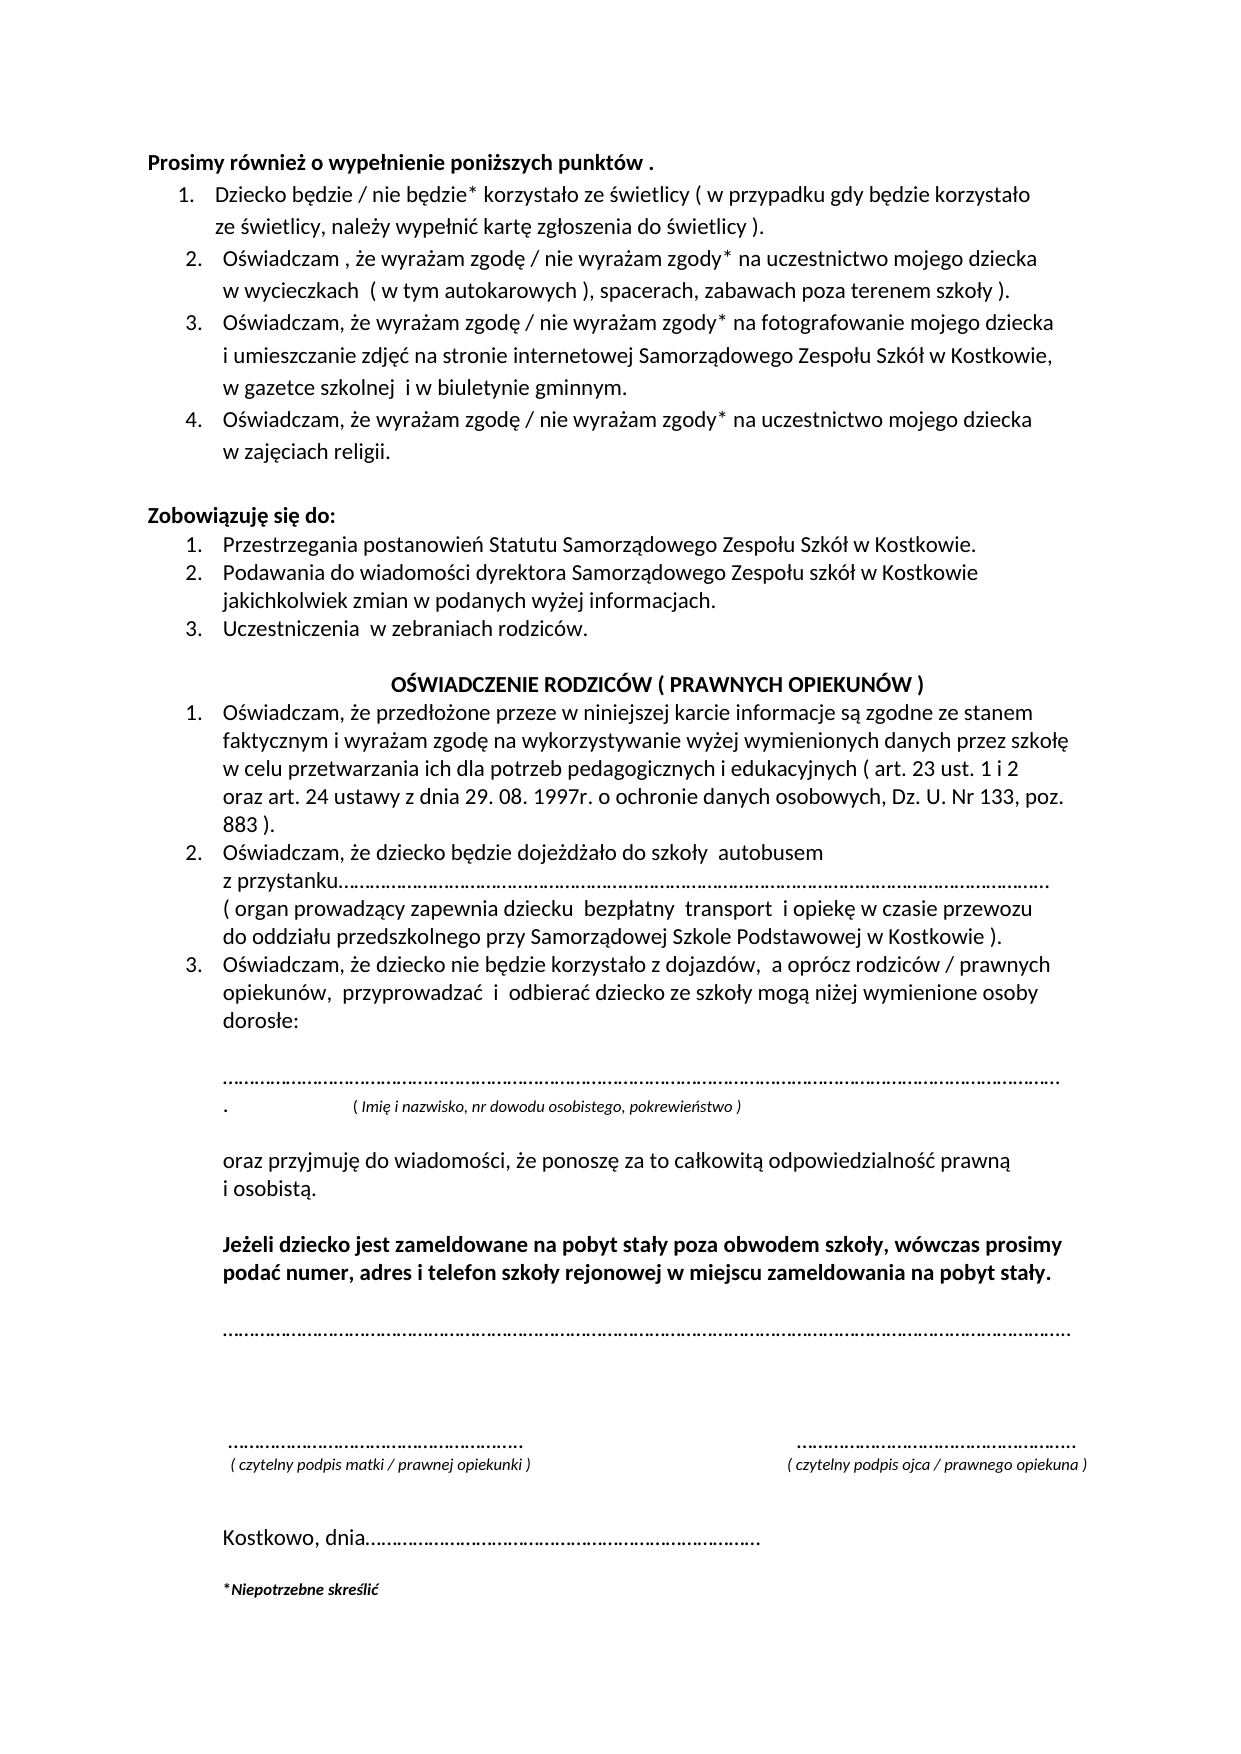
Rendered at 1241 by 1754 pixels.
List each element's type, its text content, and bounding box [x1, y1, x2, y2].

list Oświadczam, że przedłożone przeze w niniejszej karcie informacje są zgodne ze stanem faktycznym i wyrażam zgodę na wykorzystywanie wyżej wymienionych danych przez szkołę w celu przetwarzania ich dla potrzeb pedagogicznych i edukacyjnych ( art. 23 ust. 1 i 2 oraz art. 24 ustawy z dnia 29. 08. 1997r. o ochronie danych osobowych, Dz. U. Nr 133, poz. 883 ). [185, 698, 1093, 838]
list ……………………………………………….. …………………………………………….. [223, 1426, 1093, 1454]
list Oświadczam, że wyrażam zgodę / nie wyrażam zgody* na uczestnictwo mojego dziecka w zajęciach religii. [185, 405, 1093, 465]
list Uczestniczenia w zebraniach rodziców. [185, 614, 1093, 642]
list Oświadczam, że dziecko nie będzie korzystało z dojazdów, a oprócz rodziców / prawnych opiekunów, przyprowadzać i odbierać dziecko ze szkoły mogą niżej wymienione osoby dorosłe: [185, 950, 1093, 1034]
list Dziecko będzie / nie będzie* korzystało ze świetlicy ( w przypadku gdy będzie korzystało ze świetlicy, należy wypełnić kartę zgłoszenia do świetlicy ). [177, 180, 1093, 240]
list Oświadczam, że dziecko będzie dojeżdżało do szkoły autobusem z przystanku……………………………………………………………………………………………………………………… ( organ prowadzący zapewnia dziecku bezpłatny transport i opiekę w czasie przewozu do oddziału przedszkolnego przy Samorządowej Szkole Podstawowej w Kostkowie ). [185, 838, 1093, 950]
list Kostkowo, dnia………………………………………………………………… [223, 1523, 1093, 1551]
list Zobowiązuję się do: [148, 502, 1093, 530]
list Oświadczam, że wyrażam zgodę / nie wyrażam zgody* na fotografowanie mojego dziecka i umieszczanie zdjęć na stronie internetowej Samorządowego Zespołu Szkół w Kostkowie, w gazetce szkolnej i w biuletynie gminnym. [185, 308, 1093, 401]
list Prosimy również o wypełnienie poniższych punktów . [148, 148, 1093, 176]
list Jeżeli dziecko jest zameldowane na pobyt stały poza obwodem szkoły, wówczas prosimy podać numer, adres i telefon szkoły rejonowej w miejscu zameldowania na pobyt stały. [223, 1230, 1093, 1286]
list ( czytelny podpis matki / prawnej opiekunki ) ( czytelny podpis ojca / prawnego opiekuna ) [223, 1454, 1093, 1475]
list …………………………………………………………………………………………………………………………………………… . ( Imię i nazwisko, nr dowodu osobistego, pokrewieństwo ) [223, 1062, 1093, 1118]
list Oświadczam , że wyrażam zgodę / nie wyrażam zgody* na uczestnictwo mojego dziecka w wycieczkach ( w tym autokarowych ), spacerach, zabawach poza terenem szkoły ). [185, 244, 1093, 304]
list *Niepotrzebne skreślić [223, 1579, 1093, 1599]
list oraz przyjmuję do wiadomości, że ponoszę za to całkowitą odpowiedzialność prawną i osobistą. [223, 1146, 1093, 1202]
list Przestrzegania postanowień Statutu Samorządowego Zespołu Szkół w Kostkowie. [185, 530, 1093, 558]
list OŚWIADCZENIE RODZICÓW ( PRAWNYCH OPIEKUNÓW ) [223, 670, 1093, 698]
list Podawania do wiadomości dyrektora Samorządowego Zespołu szkół w Kostkowie jakichkolwiek zmian w podanych wyżej informacjach. [185, 558, 1093, 614]
list …………………………………………………………………………………………………………………………………………….. [223, 1314, 1093, 1342]
